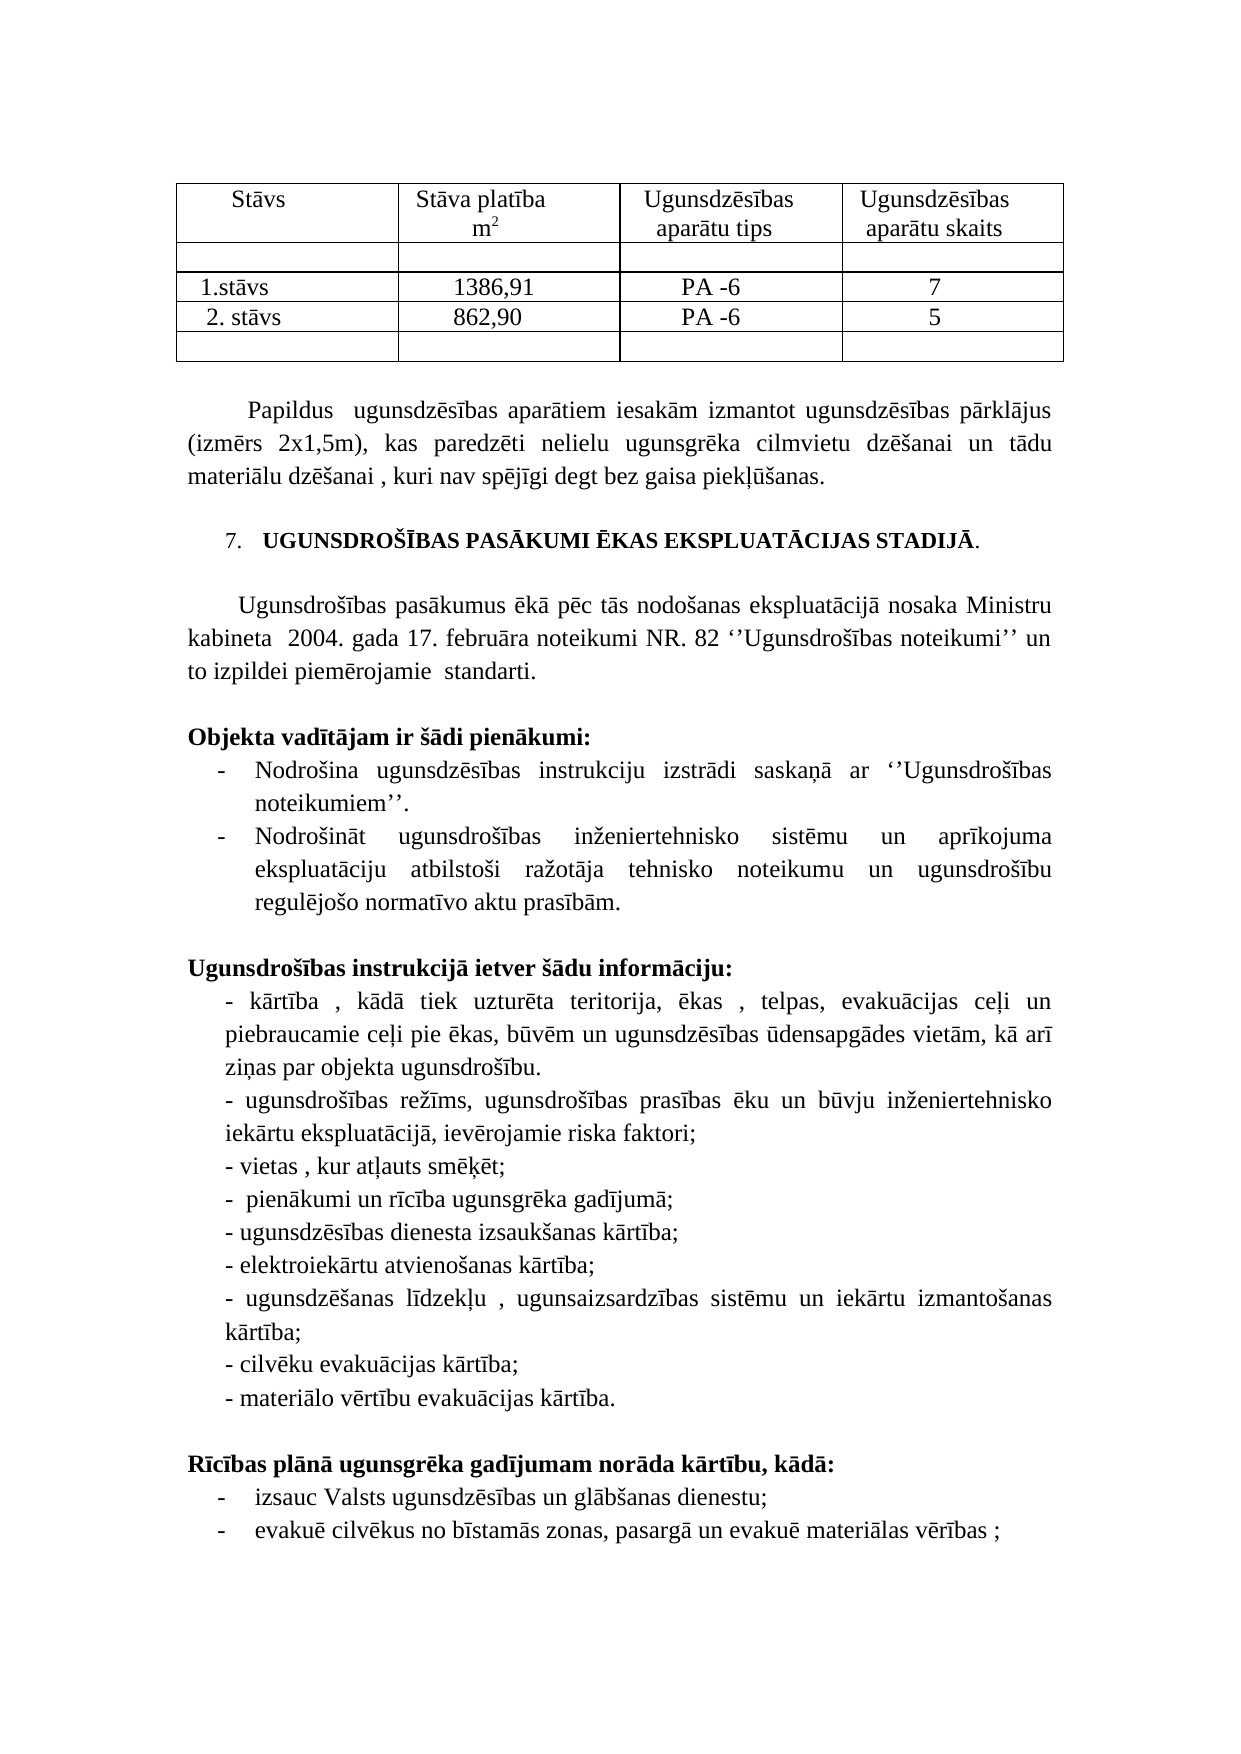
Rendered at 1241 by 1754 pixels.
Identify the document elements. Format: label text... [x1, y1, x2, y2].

text Rīcības plānā ugunsgrēka gadījumam norāda kārtību, kādā: [187, 1449, 1053, 1477]
table_cell [177, 332, 398, 361]
text - pienākumi un rīcība ugunsgrēka gadījumā; [225, 1184, 1053, 1213]
table_cell [399, 332, 619, 361]
table_cell [621, 243, 842, 271]
list Nodrošināt ugunsdrošības inženiertehnisko sistēmu un aprīkojuma ekspluatāciju atbilstoši ražotāja tehnisko noteikumu un ugunsdrošību regulējošo normatīvo aktu prasībām. [217, 821, 1053, 916]
list evakuē cilvēkus no bīstamās zonas, pasargā un evakuē materiālas vērības ; [217, 1515, 1053, 1543]
table_cell [399, 243, 619, 271]
table_cell 862,90 [399, 302, 619, 331]
table_cell PA -6 [621, 273, 842, 301]
text Papildus ugunsdzēsības aparātiem iesakām izmantot ugunsdzēsības pārklājus (izmērs 2x1,5m), kas paredzēti nelielu ugunsgrēka cilmvietu dzēšanai un tādu materiālu dzēšanai , kuri nav spējīgi degt bez gaisa piekļūšanas. [187, 395, 1053, 489]
text - vietas , kur atļauts smēķēt; [225, 1151, 1053, 1180]
text - cilvēku evakuācijas kārtība; [225, 1349, 1053, 1378]
text Objekta vadītājam ir šādi pienākumi: [187, 722, 1053, 751]
text - materiālo vērtību evakuācijas kārtība. [225, 1383, 1053, 1411]
table_header Stāvs [177, 184, 398, 242]
table_cell [177, 243, 398, 271]
text Ugunsdrošības pasākumus ēkā pēc tās nodošanas ekspluatācijā nosaka Ministru kabineta 2004. gada 17. februāra noteikumi NR. 82 ‘’Ugunsdrošības noteikumi’’ un to izpildei piemērojamie standarti. [187, 590, 1053, 685]
text - kārtība , kādā tiek uzturēta teritorija, ēkas , telpas, evakuācijas ceļi un piebraucamie ceļi pie ēkas, būvēm un ugunsdzēsības ūdensapgādes vietām, kā arī ziņas par objekta ugunsdrošību. [225, 986, 1053, 1081]
text - ugunsdrošības režīms, ugunsdrošības prasības ēku un būvju inženiertehnisko iekārtu ekspluatācijā, ievērojamie riska faktori; [225, 1085, 1053, 1147]
table_cell PA -6 [621, 302, 842, 331]
text - ugunsdzēsības dienesta izsaukšanas kārtība; [225, 1217, 1053, 1246]
table_cell 5 [843, 302, 1063, 331]
list UGUNSDROŠĪBAS PASĀKUMI ĒKAS EKSPLUATĀCIJAS STADIJĀ. [225, 527, 1053, 553]
text - ugunsdzēšanas līdzekļu , ugunsaizsardzības sistēmu un iekārtu izmantošanas kārtība; [225, 1283, 1053, 1345]
table_cell [843, 332, 1063, 361]
table_cell 2. stāvs [177, 302, 398, 331]
table_header Ugunsdzēsības aparātu tips [621, 184, 842, 242]
table_cell 1386,91 [399, 273, 619, 301]
table_cell 7 [843, 273, 1063, 301]
table_cell [843, 243, 1063, 271]
text Ugunsdrošības instrukcijā ietver šādu informāciju: [187, 953, 1053, 982]
table_cell [621, 332, 842, 361]
table_cell 1.stāvs [177, 273, 398, 301]
table_header Stāva platība m2 [399, 184, 619, 242]
list Nodrošina ugunsdzēsības instrukciju izstrādi saskaņā ar ‘’Ugunsdrošības noteikumiem’’. [217, 755, 1053, 817]
list izsauc Valsts ugunsdzēsības un glābšanas dienestu; [217, 1482, 1053, 1510]
table_header Ugunsdzēsības aparātu skaits [843, 184, 1063, 242]
text - elektroiekārtu atvienošanas kārtība; [225, 1251, 1053, 1279]
